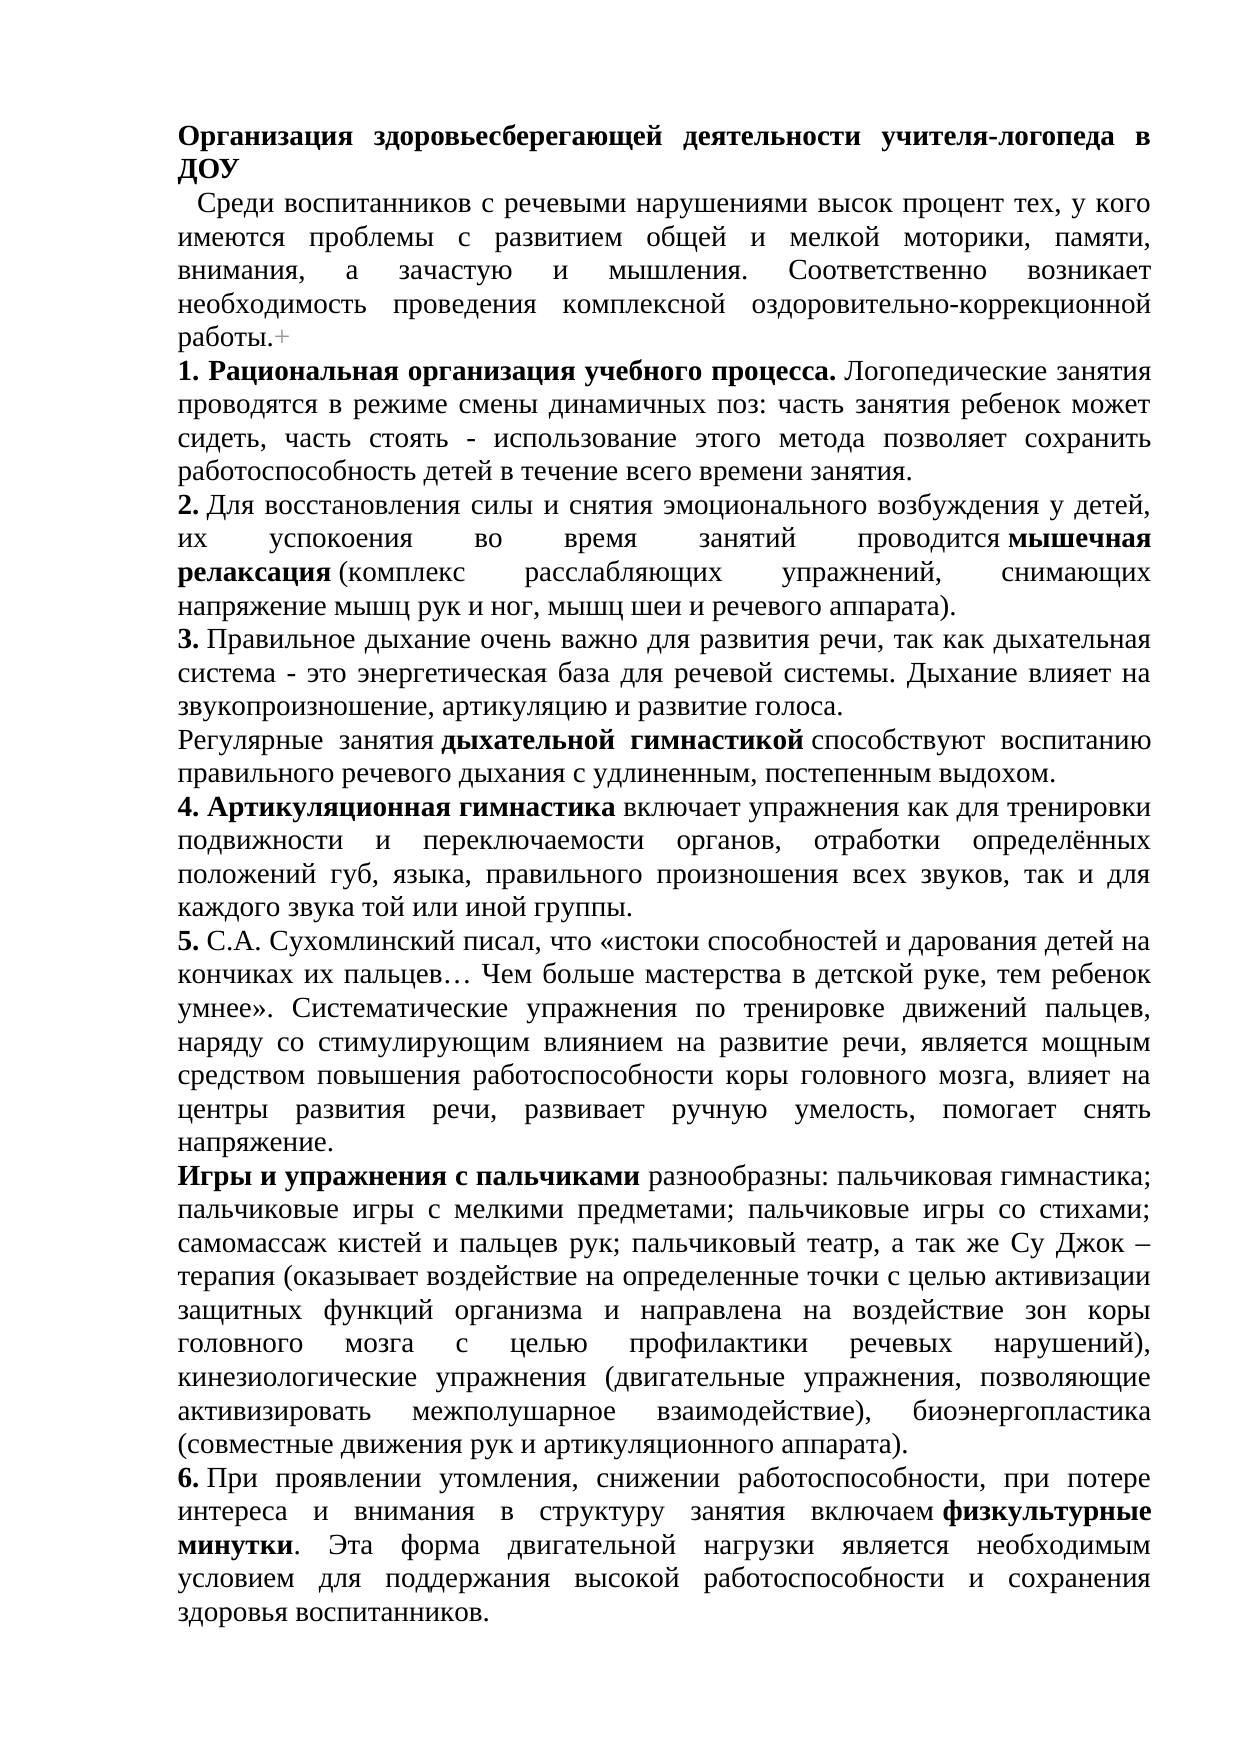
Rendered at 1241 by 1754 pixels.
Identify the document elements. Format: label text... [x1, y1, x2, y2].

text 1. Рациональная организация учебного процесса. Логопедические занятия проводятся в режиме смены динамичных поз: часть занятия ребенок может сидеть, часть стоять - использование этого метода позволяет сохранить работоспособность детей в течение всего времени занятия. [177, 353, 1152, 487]
text Организация здоровьесберегающей деятельности учителя-логопеда в ДОУ [177, 118, 1152, 185]
text 3. Правильное дыхание очень важно для развития речи, так как дыхательная система - это энергетическая база для речевой системы. Дыхание влияет на звукопроизношение, артикуляцию и развитие голоса. [177, 621, 1152, 722]
text 6. При проявлении утомления, снижении работоспособности, при потере интереса и внимания в структуру занятия включаем физкультурные минутки. Эта форма двигательной нагрузки является необходимым условием для поддержания высокой работоспособности и сохранения здоровья воспитанников. [177, 1460, 1152, 1627]
text Среди воспитанников с речевыми нарушениями высок процент тех, у кого имеются проблемы с развитием общей и мелкой моторики, памяти, внимания, а зачастую и мышления. Соответственно возникает необходимость проведения комплексной оздоровительно-коррекционной работы.+ [177, 185, 1152, 353]
text Регулярные занятия дыхательной гимнастикой способствуют воспитанию правильного речевого дыхания с удлиненным, постепенным выдохом. [177, 722, 1152, 789]
text 5. С.А. Сухомлинский писал, что «истоки способностей и дарования детей на кончиках их пальцев… Чем больше мастерства в детской руке, тем ребенок умнее». Систематические упражнения по тренировке движений пальцев, наряду со стимулирующим влиянием на развитие речи, является мощным средством повышения работоспособности коры головного мозга, влияет на центры развития речи, развивает ручную умелость, помогает снять напряжение. [177, 923, 1152, 1158]
text 2. Для восстановления силы и снятия эмоционального возбуждения у детей, их успокоения во время занятий проводится мышечная релаксация (комплекс расслабляющих упражнений, снимающих напряжение мышц рук и ног, мышц шеи и речевого аппарата). [177, 487, 1152, 621]
text Игры и упражнения с пальчиками разнообразны: пальчиковая гимнастика; пальчиковые игры с мелкими предметами; пальчиковые игры со стихами; самомассаж кистей и пальцев рук; пальчиковый театр, а так же Су Джок –терапия (оказывает воздействие на определенные точки с целью активизации защитных функций организма и направлена на воздействие зон коры головного мозга с целью профилактики речевых нарушений), кинезиологические упражнения (двигательные упражнения, позволяющие активизировать межполушарное взаимодействие), биоэнергопластика (совместные движения рук и артикуляционного аппарата). [177, 1158, 1152, 1460]
text 4. Артикуляционная гимнастика включает упражнения как для тренировки подвижности и переключаемости органов, отработки определённых положений губ, языка, правильного произношения всех звуков, так и для каждого звука той или иной группы. [177, 789, 1152, 923]
